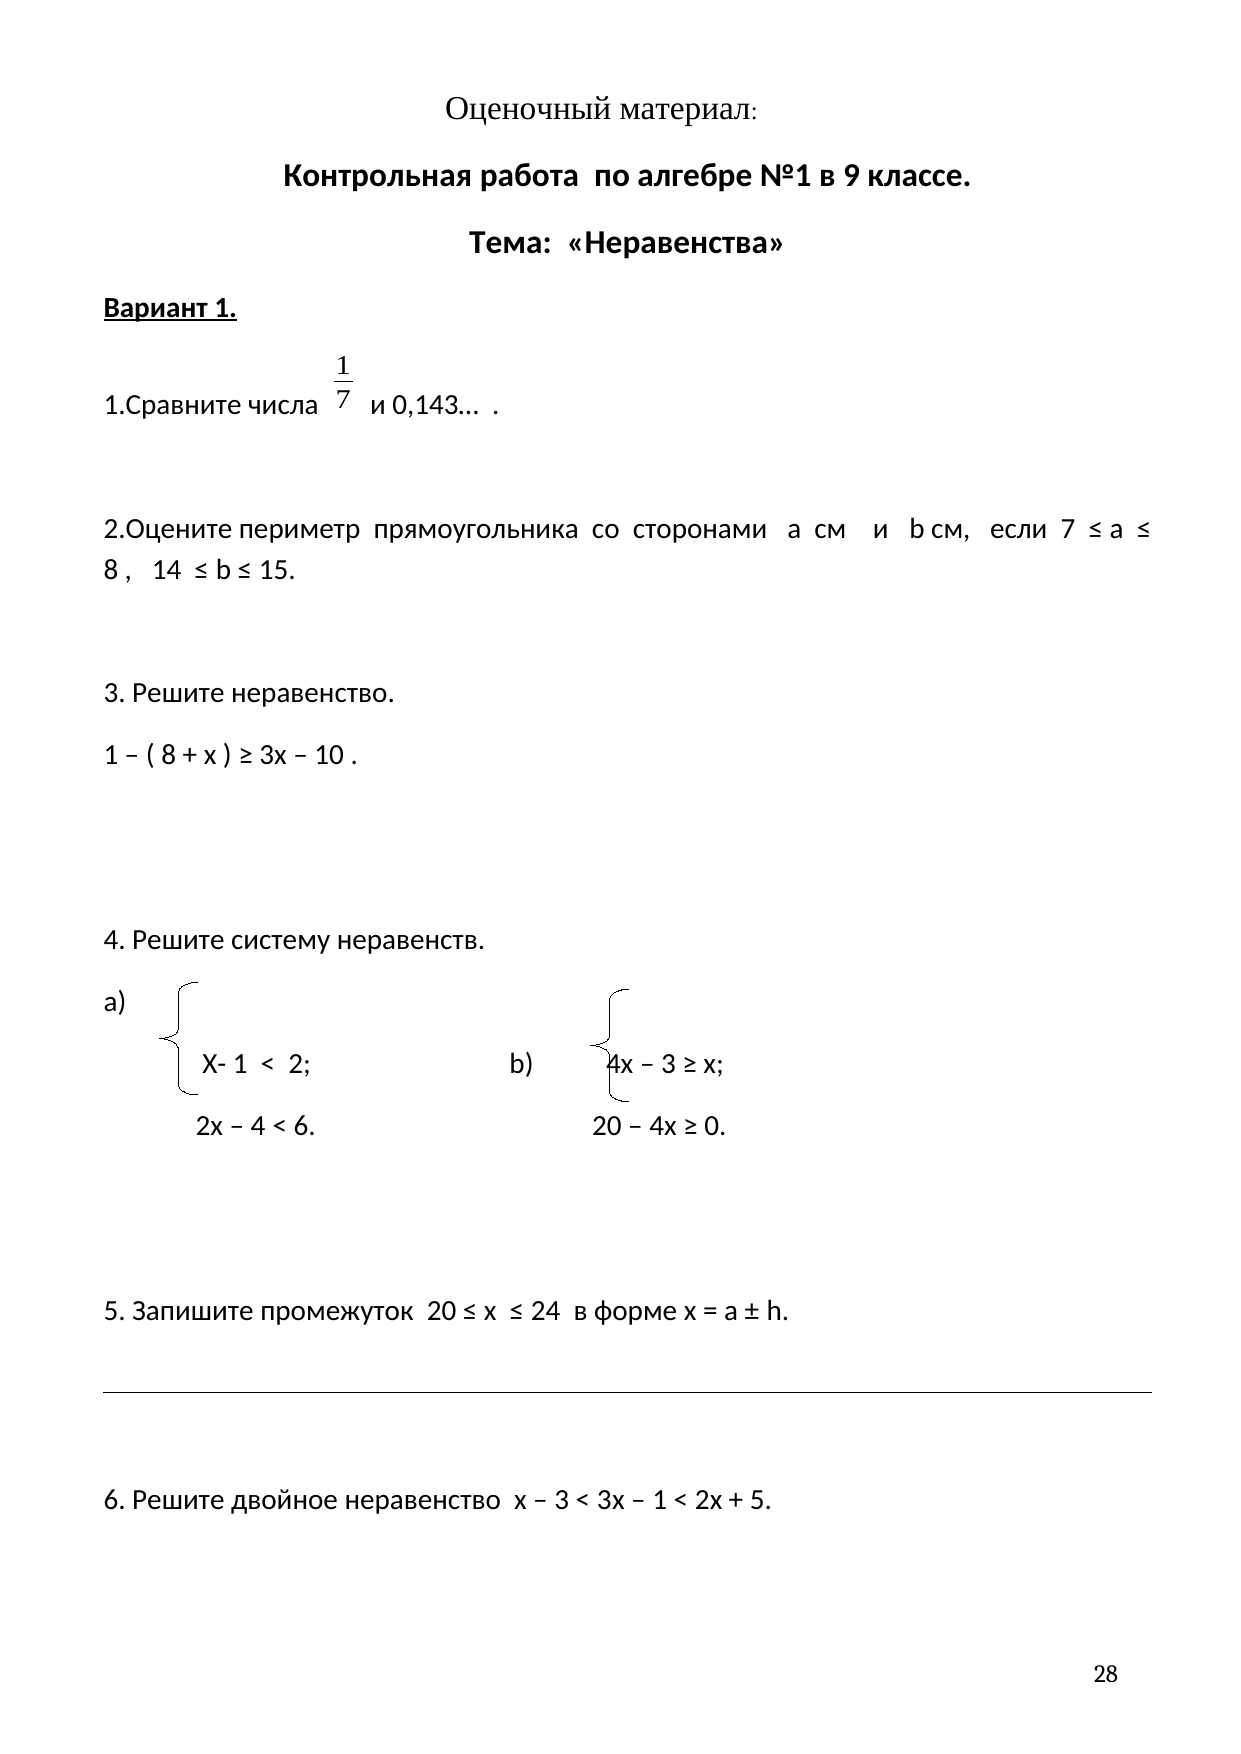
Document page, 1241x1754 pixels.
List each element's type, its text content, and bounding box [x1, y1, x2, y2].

text 4. Решите систему неравенств. [103, 921, 1152, 957]
text Оценочный материал: [103, 89, 1152, 127]
text 1.Сравните числа и 0,143… . [103, 351, 1152, 422]
text 2х – 4 < 6. 20 – 4х ≥ 0. [103, 1107, 1152, 1142]
text Х- 1 < 2; b) 4х – 3 ≥ х; [103, 1045, 1152, 1081]
text 6. Решите двойное неравенство х – 3 < 3x – 1 < 2x + 5. [103, 1481, 1152, 1517]
text Вариант 1. [103, 289, 1152, 324]
text а) [103, 983, 1152, 1019]
text 1 – ( 8 + х ) ≥ 3х – 10 . [103, 736, 1152, 772]
text Тема: «Неравенства» [103, 221, 1152, 262]
text 2.Оцените периметр прямоугольника со сторонами а см и b см, если 7 ≤ а ≤ 8 , 14 ≤ b ≤ 15. [103, 510, 1152, 586]
text Контрольная работа по алгебре №1 в 9 классе. [103, 153, 1152, 194]
text 3. Решите неравенство. [103, 674, 1152, 710]
text 5. Запишите промежуток 20 ≤ х ≤ 24 в форме х = а ± h. [103, 1292, 1152, 1328]
